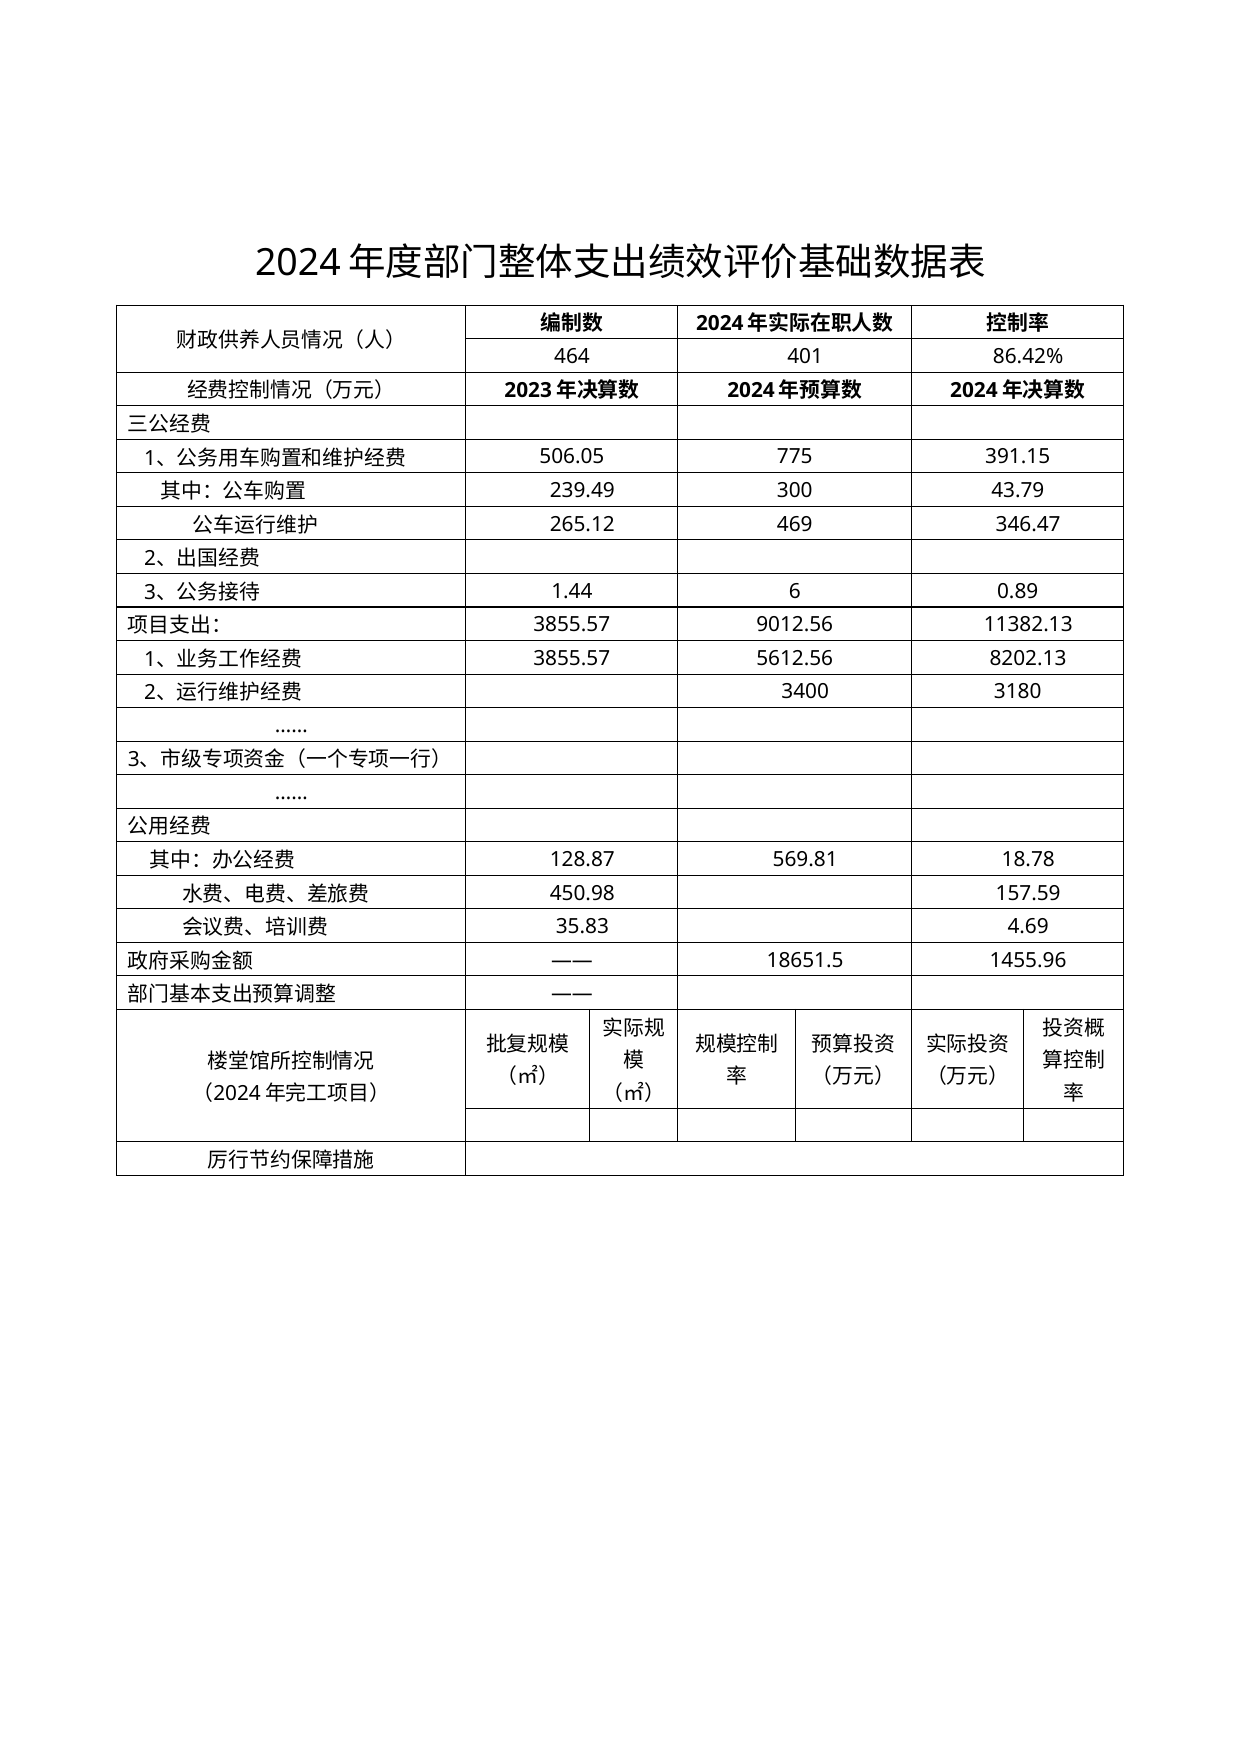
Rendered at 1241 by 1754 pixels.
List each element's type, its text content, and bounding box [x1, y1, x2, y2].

table_cell 实际规模（㎡） [590, 1010, 677, 1107]
table_cell [1024, 1109, 1123, 1141]
table_cell 300 [678, 473, 911, 506]
table_cell 346.47 [912, 507, 1123, 539]
table_cell 政府采购金额 [117, 943, 465, 975]
table_cell 3、公务接待 [117, 574, 465, 606]
table_cell [678, 742, 911, 774]
table_cell …… [117, 708, 465, 741]
table_cell 2024年预算数 [678, 373, 911, 405]
table_cell 公车运行维护 [117, 507, 465, 539]
table_cell [912, 540, 1123, 573]
table_cell 775 [678, 440, 911, 472]
table_cell [912, 775, 1123, 808]
table_cell [466, 742, 677, 774]
text 2024年度部门整体支出绩效评价基础数据表 [187, 227, 1053, 292]
table_cell 391.15 [912, 440, 1123, 472]
table_cell 1.44 [466, 574, 677, 606]
table_cell 569.81 [678, 842, 911, 875]
table_cell [912, 1109, 1023, 1141]
table_cell 506.05 [466, 440, 677, 472]
table_cell [678, 876, 911, 908]
table_cell 批复规模 （㎡） [466, 1010, 589, 1107]
table_cell 3、市级专项资金（一个专项一行） [117, 742, 465, 774]
table_cell [466, 1142, 1123, 1174]
table_cell 3855.57 [466, 608, 677, 640]
table_cell [912, 406, 1123, 439]
table_cell 2023年决算数 [466, 373, 677, 405]
table_cell 经费控制情况（万元） [117, 373, 465, 405]
table_cell 3855.57 [466, 641, 677, 673]
table_header 财政供养人员情况（人） [117, 306, 465, 372]
table_cell [912, 742, 1123, 774]
table_cell 其中：办公经费 [117, 842, 465, 875]
table_cell [912, 708, 1123, 741]
table_cell [796, 1109, 911, 1141]
table_cell [912, 976, 1123, 1009]
table_cell 2024年决算数 [912, 373, 1123, 405]
table_cell [678, 540, 911, 573]
table_cell 2、运行维护经费 [117, 675, 465, 707]
table_cell 157.59 [912, 876, 1123, 908]
table_cell 水费、电费、差旅费 [117, 876, 465, 908]
table_cell —— [466, 976, 677, 1009]
table_cell [678, 708, 911, 741]
table_cell [466, 809, 677, 841]
table_cell 239.49 [466, 473, 677, 506]
table_cell [678, 909, 911, 942]
table_cell 401 [678, 339, 911, 372]
table_cell 三公经费 [117, 406, 465, 439]
table_cell 2、出国经费 [117, 540, 465, 573]
table_cell 86.42% [912, 339, 1123, 372]
table_cell 楼堂馆所控制情况 （2024年完工项目） [117, 1010, 465, 1141]
table_cell 厉行节约保障措施 [117, 1142, 465, 1174]
table_cell [678, 976, 911, 1009]
table_header 控制率 [912, 306, 1123, 338]
table_cell 450.98 [466, 876, 677, 908]
table_cell [466, 775, 677, 808]
table_cell 投资概算控制率 [1024, 1010, 1123, 1107]
table_cell 43.79 [912, 473, 1123, 506]
table_cell 预算投资（万元） [796, 1010, 911, 1107]
table_cell [678, 406, 911, 439]
table_cell 18.78 [912, 842, 1123, 875]
table_cell 部门基本支出预算调整 [117, 976, 465, 1009]
table_header 2024年实际在职人数 [678, 306, 911, 338]
table_cell 1455.96 [912, 943, 1123, 975]
table_cell [466, 540, 677, 573]
table_cell 11382.13 [912, 608, 1123, 640]
table_cell 公用经费 [117, 809, 465, 841]
table_cell [678, 775, 911, 808]
table_cell 实际投资（万元） [912, 1010, 1023, 1107]
table_cell 9012.56 [678, 608, 911, 640]
table_cell [466, 708, 677, 741]
table_cell 1、公务用车购置和维护经费 [117, 440, 465, 472]
table_cell 规模控制率 [678, 1010, 795, 1107]
table_cell 18651.5 [678, 943, 911, 975]
table_cell 464 [466, 339, 677, 372]
table_cell 128.87 [466, 842, 677, 875]
table_cell 8202.13 [912, 641, 1123, 673]
table_cell …… [117, 775, 465, 808]
table_cell [912, 809, 1123, 841]
table_cell 265.12 [466, 507, 677, 539]
table_cell [466, 406, 677, 439]
table_cell 4.69 [912, 909, 1123, 942]
table_cell [678, 1109, 795, 1141]
table_cell 3180 [912, 675, 1123, 707]
table_cell 469 [678, 507, 911, 539]
table_cell 项目支出： [117, 608, 465, 640]
table_cell 3400 [678, 675, 911, 707]
table_cell [590, 1109, 677, 1141]
table_cell [466, 675, 677, 707]
table_cell —— [466, 943, 677, 975]
table_cell 0.89 [912, 574, 1123, 606]
table_cell 会议费、培训费 [117, 909, 465, 942]
table_cell 1、业务工作经费 [117, 641, 465, 673]
table_header 编制数 [466, 306, 677, 338]
table_cell 35.83 [466, 909, 677, 942]
table_cell 其中：公车购置 [117, 473, 465, 506]
table_cell [678, 809, 911, 841]
table_cell 5612.56 [678, 641, 911, 673]
table_cell 6 [678, 574, 911, 606]
table_cell [466, 1109, 589, 1141]
